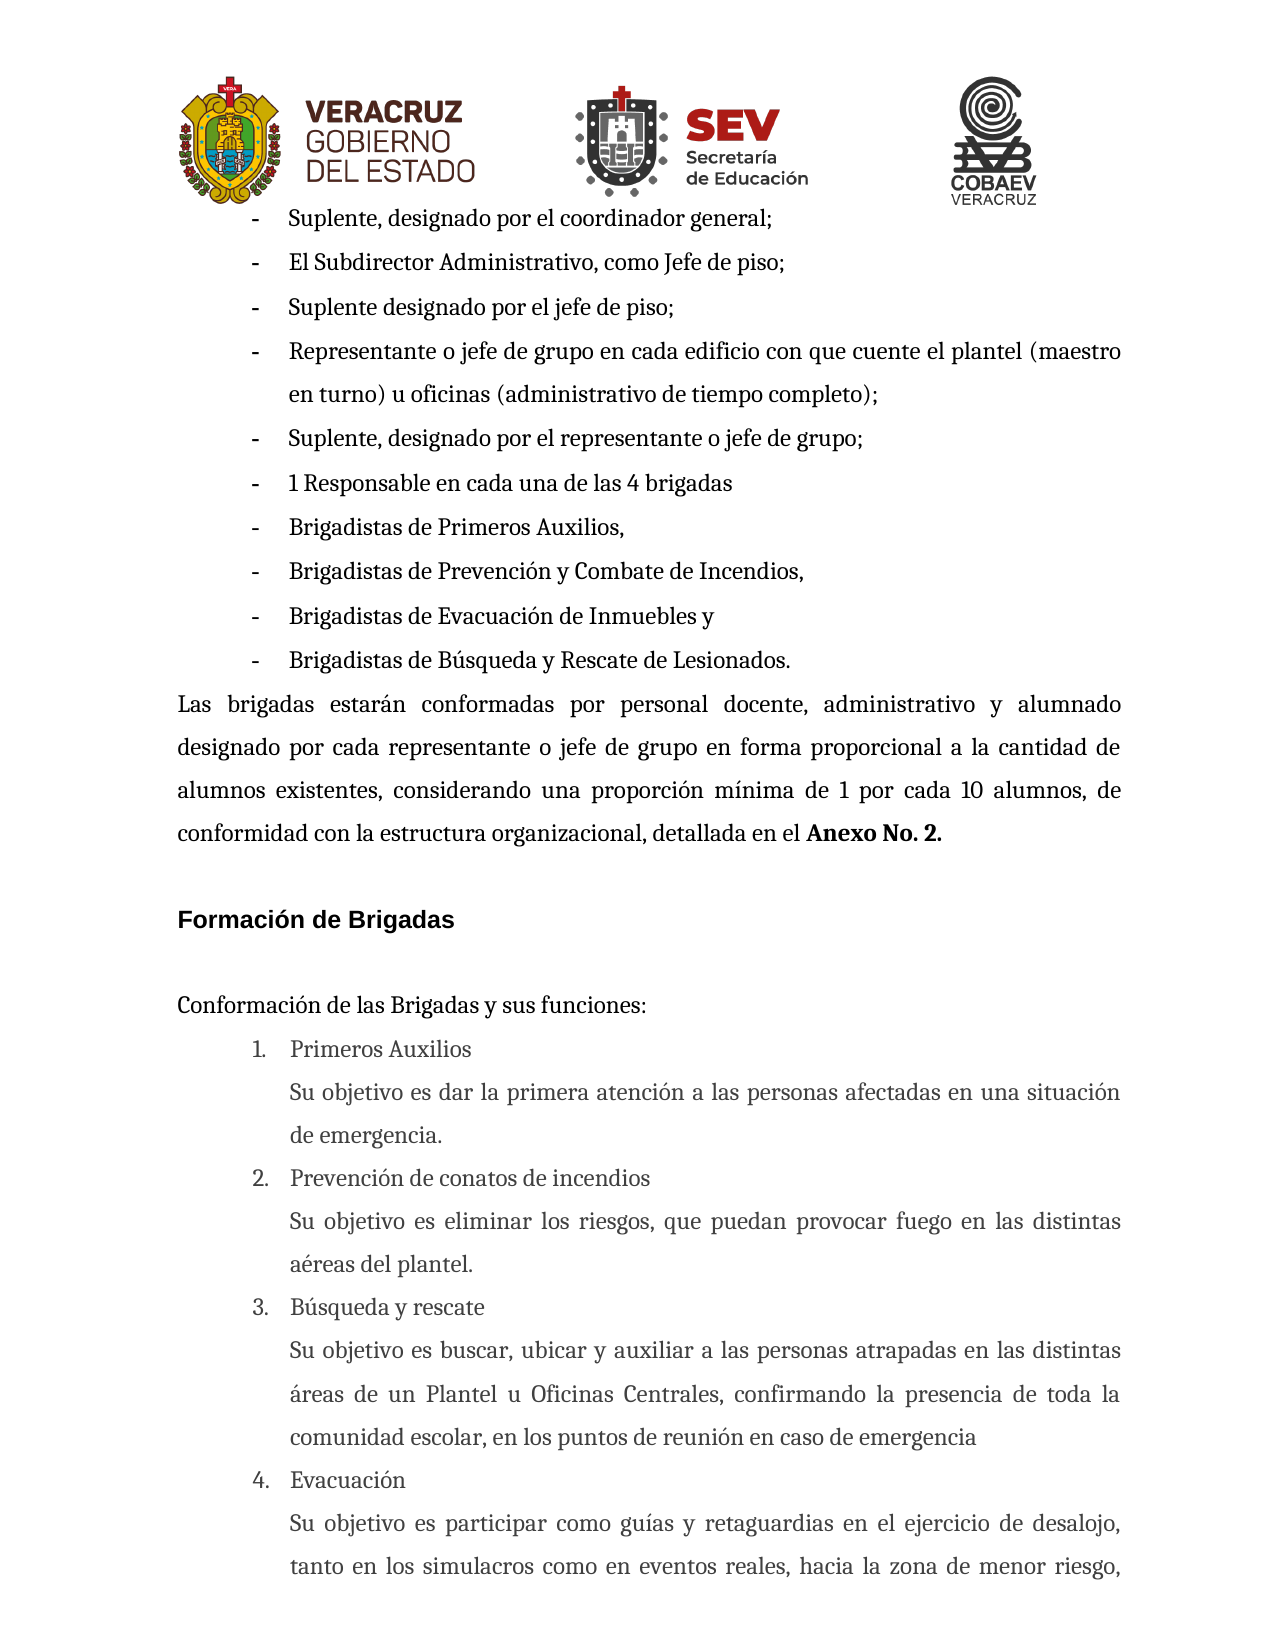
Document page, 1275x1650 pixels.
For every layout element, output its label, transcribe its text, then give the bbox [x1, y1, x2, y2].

list Brigadistas de Búsqueda y Rescate de Lesionados. [251, 645, 1122, 675]
list Su objetivo es buscar, ubicar y auxiliar a las personas atrapadas en las distintas áreas de un Plantel u Oficinas Centrales, confirmando la presencia de toda la comunidad escolar, en los puntos de reunión en caso de emergencia [290, 1336, 1122, 1451]
picture [177, 75, 1038, 206]
list Prevención de conatos de incendios [252, 1164, 1122, 1193]
text Conformación de las Brigadas y sus funciones: [177, 991, 1122, 1020]
list Su objetivo es eliminar los riesgos, que puedan provocar fuego en las distintas aéreas del plantel. [290, 1207, 1122, 1279]
list Su objetivo es dar la primera atención a las personas afectadas en una situación de emergencia. [290, 1078, 1122, 1149]
list Suplente designado por el jefe de piso; [251, 292, 1122, 321]
text Las brigadas estarán conformadas por personal docente, administrativo y alumnado designado por cada representante o jefe de grupo en forma proporcional a la cantidad de alumnos existentes, considerando una proporción mínima de 1 por cada 10 alumnos, de conformidad con la estructura organizacional, detallada en el Anexo No. 2. [177, 689, 1122, 848]
list Brigadistas de Primeros Auxilios, [251, 512, 1122, 542]
list Brigadistas de Evacuación de Inmuebles y [251, 601, 1122, 630]
list Primeros Auxilios [252, 1034, 1122, 1063]
list Suplente, designado por el coordinador general; [251, 203, 1122, 233]
list Brigadistas de Prevención y Combate de Incendios, [251, 556, 1122, 586]
list 1 Responsable en cada una de las 4 brigadas [251, 468, 1122, 497]
list Suplente, designado por el representante o jefe de grupo; [251, 423, 1122, 453]
list Representante o jefe de grupo en cada edificio con que cuente el plantel (maestro en turno) u oficinas (administrativo de tiempo completo); [251, 336, 1122, 409]
list El Subdirector Administrativo, como Jefe de piso; [251, 247, 1122, 277]
list Evacuación [252, 1466, 1122, 1494]
text Formación de Brigadas [177, 905, 1122, 934]
list Búsqueda y rescate [252, 1293, 1122, 1322]
